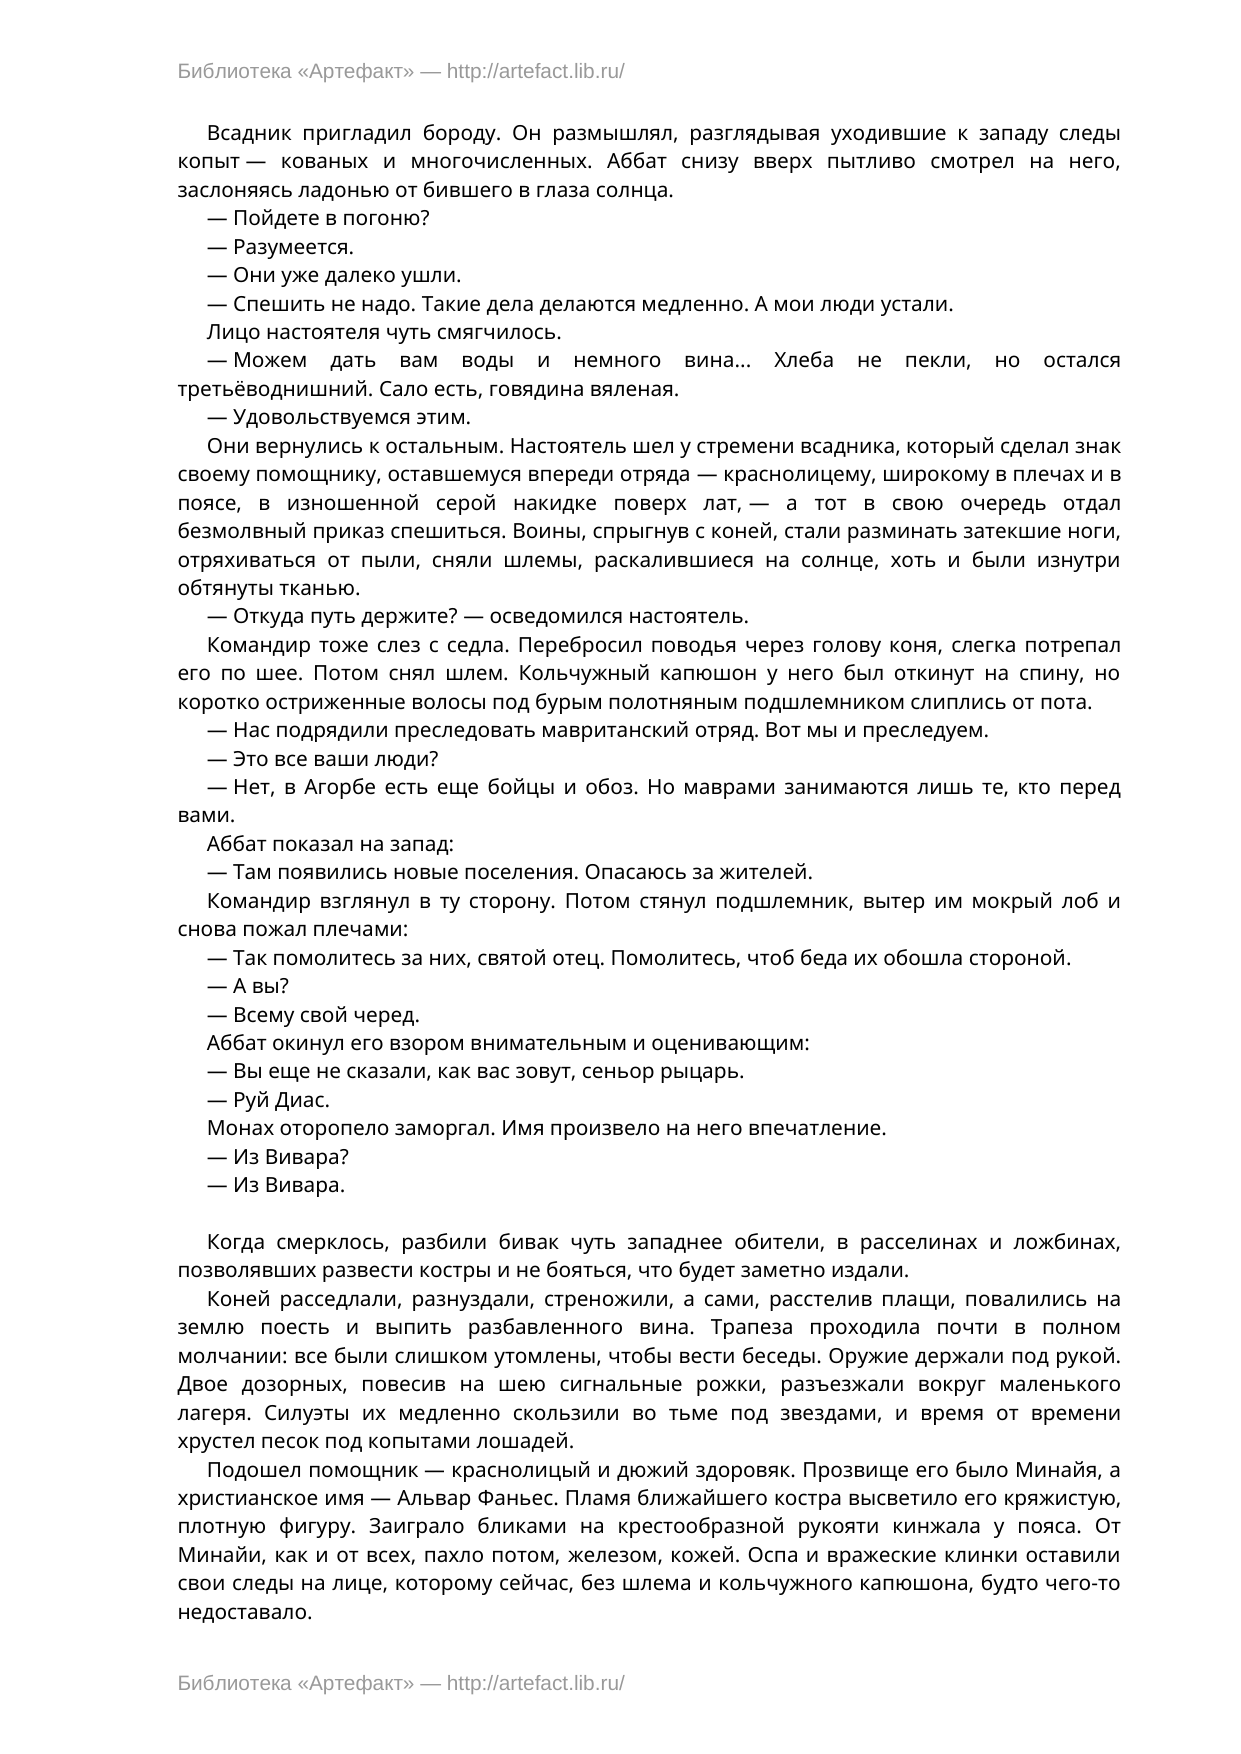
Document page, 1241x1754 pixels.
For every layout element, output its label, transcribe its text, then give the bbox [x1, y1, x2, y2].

text — Откуда путь держите? — осведомился настоятель. [177, 602, 1122, 630]
text — Вы еще не сказали, как вас зовут, сеньор рыцарь. [177, 1057, 1122, 1085]
text Когда смерклось, разбили бивак чуть западнее обители, в расселинах и ложбинах, позволявших развести костры и не бояться, что будет заметно издали. [177, 1227, 1122, 1284]
text Аббат показал на запад: [177, 829, 1122, 857]
text — Они уже далеко ушли. [177, 260, 1122, 289]
text — Из Вивара? [177, 1142, 1122, 1170]
text — Спешить не надо. Такие дела делаются медленно. А мои люди устали. [177, 289, 1122, 317]
text — Это все ваши люди? [177, 744, 1122, 772]
text Монах оторопело заморгал. Имя произвело на него впечатление. [177, 1113, 1122, 1142]
text Всадник пригладил бороду. Он размышлял, разглядывая уходившие к западу следы копыт — кованых и многочисленных. Аббат снизу вверх пытливо смотрел на него, заслоняясь ладонью от бившего в глаза солнца. [177, 118, 1122, 203]
text Командир взглянул в ту сторону. Потом стянул подшлемник, вытер им мокрый лоб и снова пожал плечами: [177, 886, 1122, 943]
text — Руй Диас. [177, 1085, 1122, 1113]
text — Удовольствуемся этим. [177, 402, 1122, 431]
text — Нет, в Агорбе есть еще бойцы и обоз. Но маврами занимаются лишь те, кто перед вами. [177, 772, 1122, 829]
text — Из Вивара. [177, 1170, 1122, 1199]
text — А вы? [177, 971, 1122, 1000]
text — Всему свой черед. [177, 1000, 1122, 1028]
text — Так помолитесь за них, святой отец. Помолитесь, чтоб беда их обошла стороной. [177, 943, 1122, 971]
text — Пойдете в погоню? [177, 203, 1122, 232]
text Подошел помощник — краснолицый и дюжий здоровяк. Прозвище его было Минайя, а христианское имя — Альвар Фаньес. Пламя ближайшего костра высветило его кряжистую, плотную фигуру. Заиграло бликами на крестообразной рукояти кинжала у пояса. От Минайи, как и от всех, пахло потом, железом, кожей. Оспа и вражеские клинки оставили свои следы на лице, которому сейчас, без шлема и кольчужного капюшона, будто чего-то недоставало. [177, 1455, 1122, 1625]
text — Нас подрядили преследовать мавританский отряд. Вот мы и преследуем. [177, 715, 1122, 744]
text Аббат окинул его взором внимательным и оценивающим: [177, 1028, 1122, 1057]
text — Там появились новые поселения. Опасаюсь за жителей. [177, 857, 1122, 886]
text — Разумеется. [177, 232, 1122, 260]
text Лицо настоятеля чуть смягчилось. [177, 317, 1122, 346]
text Они вернулись к остальным. Настоятель шел у стремени всадника, который сделал знак своему помощнику, оставшемуся впереди отряда — краснолицему, широкому в плечах и в поясе, в изношенной серой накидке поверх лат, — а тот в свою очередь отдал безмолвный приказ спешиться. Воины, спрыгнув с коней, стали разминать затекшие ноги, отряхиваться от пыли, сняли шлемы, раскалившиеся на солнце, хоть и были изнутри обтянуты тканью. [177, 431, 1122, 602]
text — Можем дать вам воды и немного вина... Хлеба не пекли, но остался третьёводнишний. Сало есть, говядина вяленая. [177, 346, 1122, 402]
text Коней расседлали, разнуздали, стреножили, а сами, расстелив плащи, повалились на землю поесть и выпить разбавленного вина. Трапеза проходила почти в полном молчании: все были слишком утомлены, чтобы вести беседы. Оружие держали под рукой. Двое дозорных, повесив на шею сигнальные рожки, разъезжали вокруг маленького лагеря. Силуэты их медленно скользили во тьме под звездами, и время от времени хрустел песок под копытами лошадей. [177, 1284, 1122, 1455]
text Командир тоже слез с седла. Перебросил поводья через голову коня, слегка потрепал его по шее. Потом снял шлем. Кольчужный капюшон у него был откинут на спину, но коротко остриженные волосы под бурым полотняным подшлемником слиплись от пота. [177, 630, 1122, 715]
